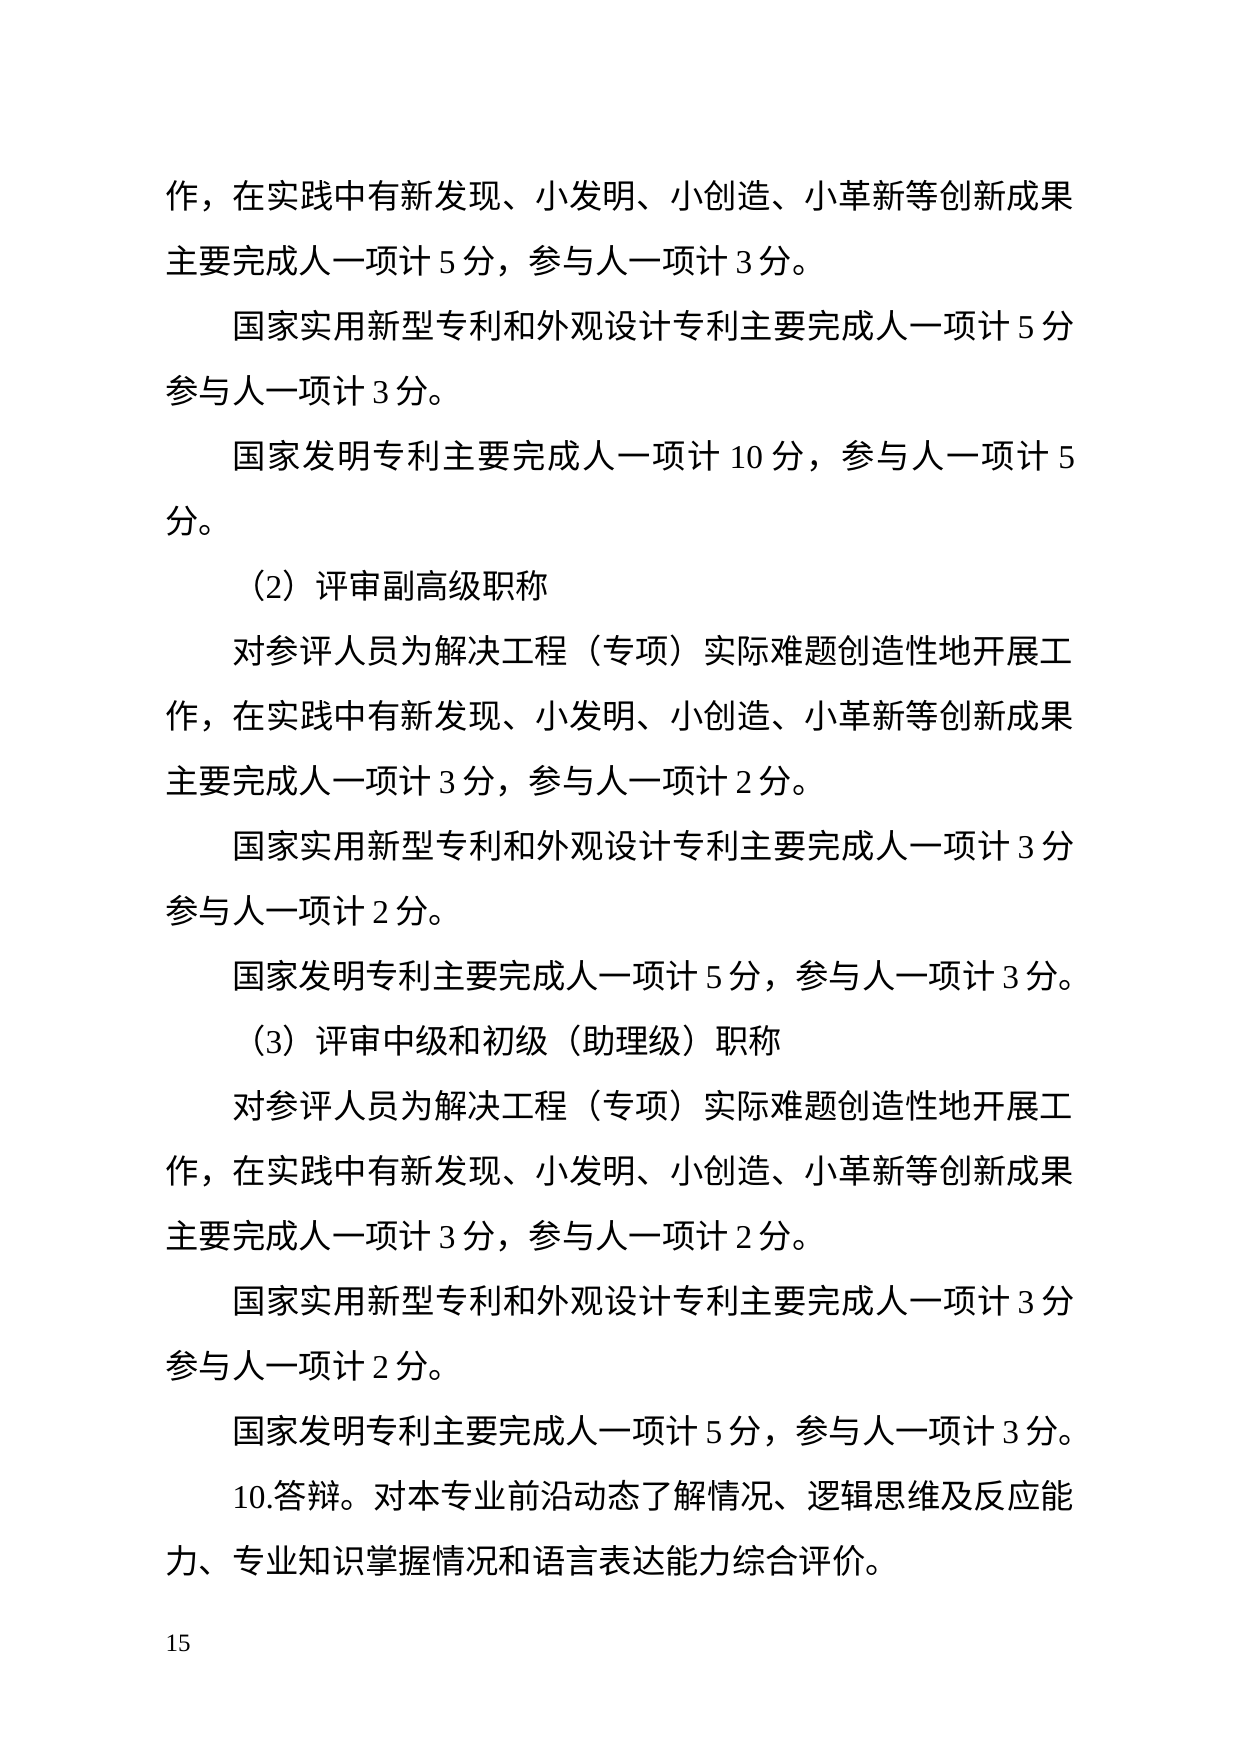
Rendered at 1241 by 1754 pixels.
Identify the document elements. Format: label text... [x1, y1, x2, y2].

text 国家发明专利主要完成人一项计5分，参与人一项计3分。 [165, 1397, 1075, 1462]
text （2）评审副高级职称 [165, 552, 1075, 617]
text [165, 162, 1075, 292]
text 国家实用新型专利和外观设计专利主要完成人一项计3分，参与人一项计2分。 [165, 1267, 1075, 1397]
text 国家实用新型专利和外观设计专利主要完成人一项计3分，参与人一项计2分。 [165, 812, 1075, 942]
text 10.答辩。对本专业前沿动态了解情况、逻辑思维及反应能力、专业知识掌握情况和语言表达能力综合评价。 [165, 1462, 1075, 1592]
text （3）评审中级和初级（助理级）职称 [165, 1007, 1075, 1072]
text 国家发明专利主要完成人一项计5分，参与人一项计3分。 [165, 942, 1075, 1007]
text 对参评人员为解决工程（专项）实际难题创造性地开展工作，在实践中有新发现、小发明、小创造、小革新等创新成果主要完成人一项计3分，参与人一项计2分。 [165, 617, 1075, 812]
text 国家实用新型专利和外观设计专利主要完成人一项计5分，参与人一项计3分。 [165, 292, 1075, 422]
text 国家发明专利主要完成人一项计10分，参与人一项计5分。 [165, 422, 1075, 552]
text 对参评人员为解决工程（专项）实际难题创造性地开展工作，在实践中有新发现、小发明、小创造、小革新等创新成果主要完成人一项计3分，参与人一项计2分。 [165, 1072, 1075, 1267]
